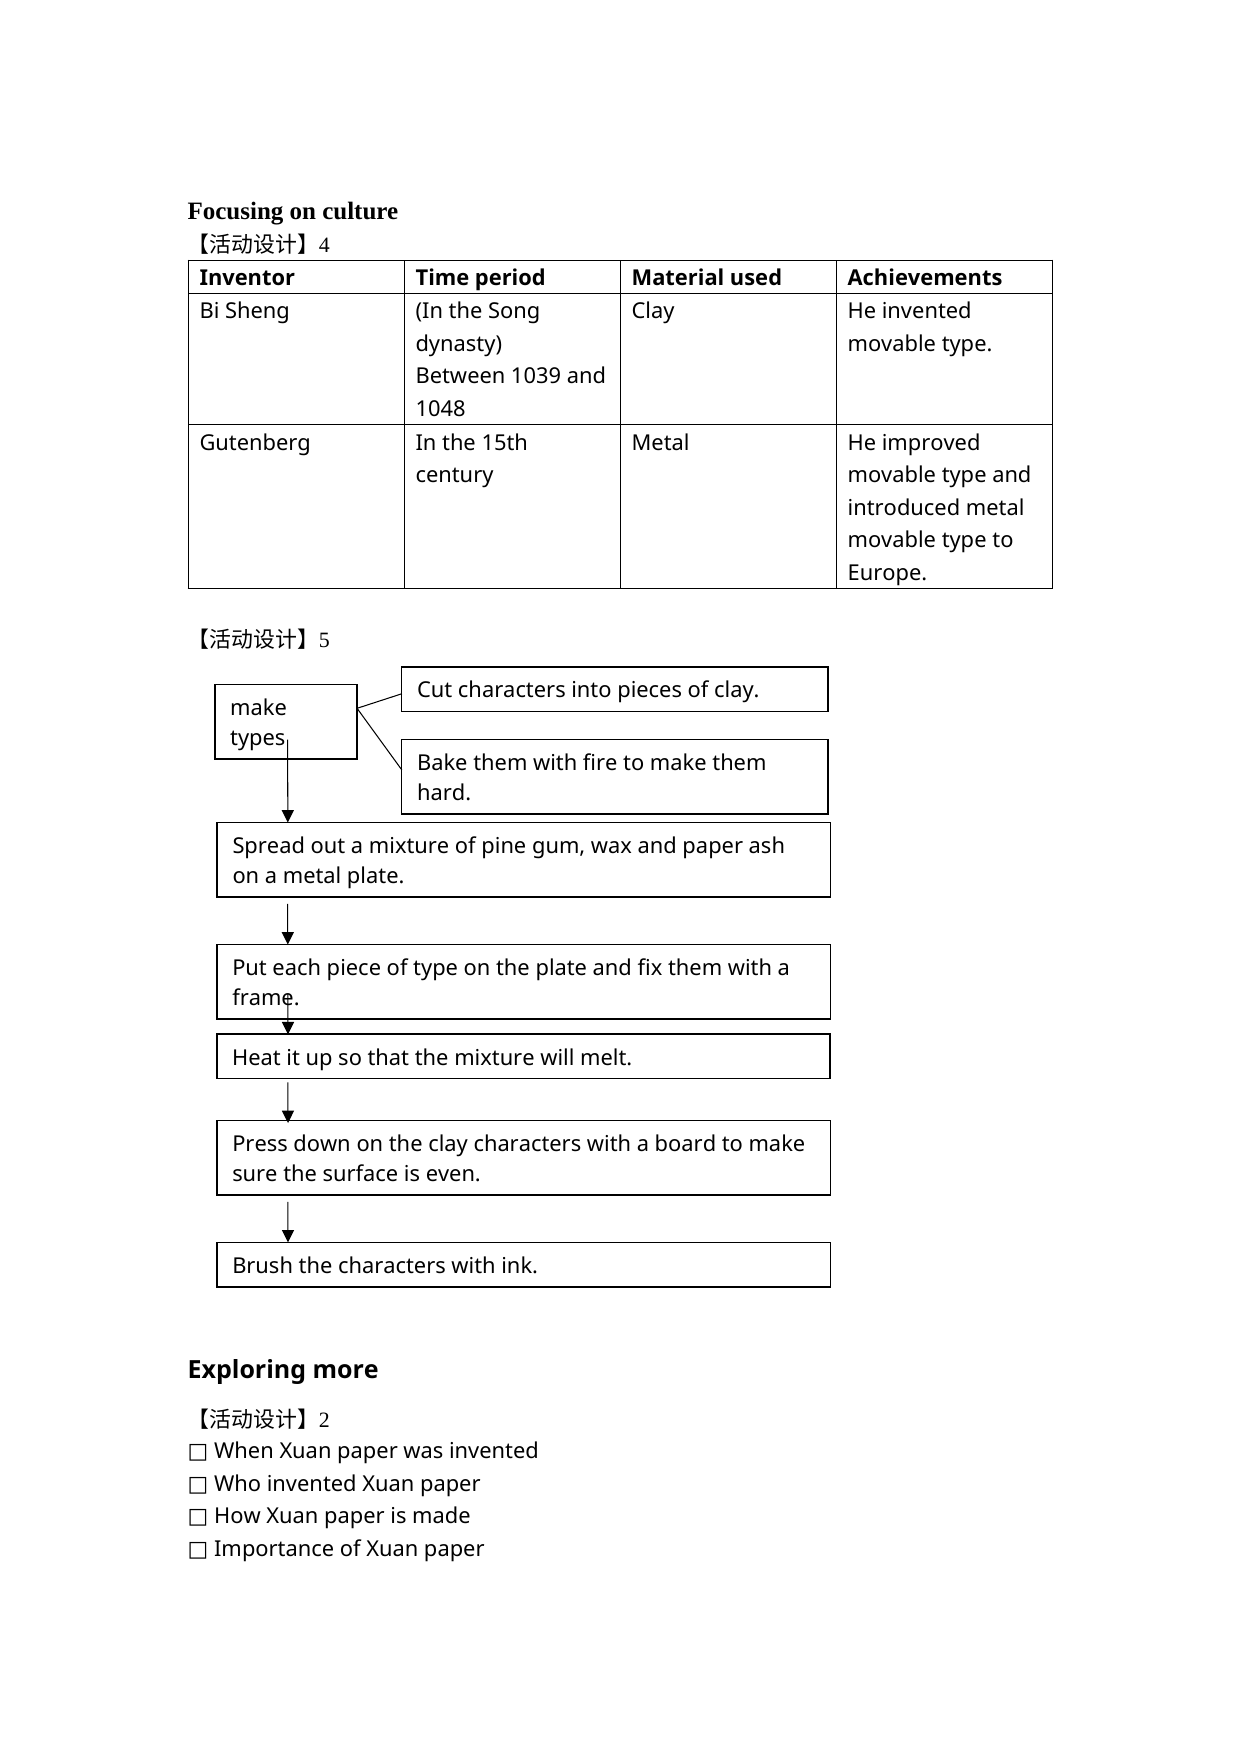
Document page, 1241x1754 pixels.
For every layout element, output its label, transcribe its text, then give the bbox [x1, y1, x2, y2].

table_cell (In the Song dynasty) Between 1039 and 1048 [405, 294, 620, 424]
table_cell Gutenberg [189, 425, 404, 588]
text 【活动设计】5 [187, 621, 1053, 654]
table_cell Clay [621, 294, 836, 424]
table_cell Bi Sheng [189, 294, 404, 424]
table_cell Metal [621, 425, 836, 588]
text 【活动设计】2 [187, 1401, 1053, 1434]
text 【活动设计】4 [187, 227, 1053, 259]
table_header Inventor [189, 261, 404, 293]
text □ Importance of Xuan paper [187, 1531, 1053, 1564]
table_header Material used [621, 261, 836, 293]
text Exploring more [187, 1336, 1053, 1401]
table_header Achievements [837, 261, 1052, 293]
table_cell He invented movable type. [837, 294, 1052, 424]
table_cell He improved movable type and introduced metal movable type to Europe. [837, 425, 1052, 588]
text □ Who invented Xuan paper [187, 1466, 1053, 1499]
text □ How Xuan paper is made [187, 1499, 1053, 1531]
table_header Time period [405, 261, 620, 293]
text □ When Xuan paper was invented [187, 1434, 1053, 1466]
text Focusing on culture [187, 194, 1053, 227]
table_cell In the 15th century [405, 425, 620, 588]
